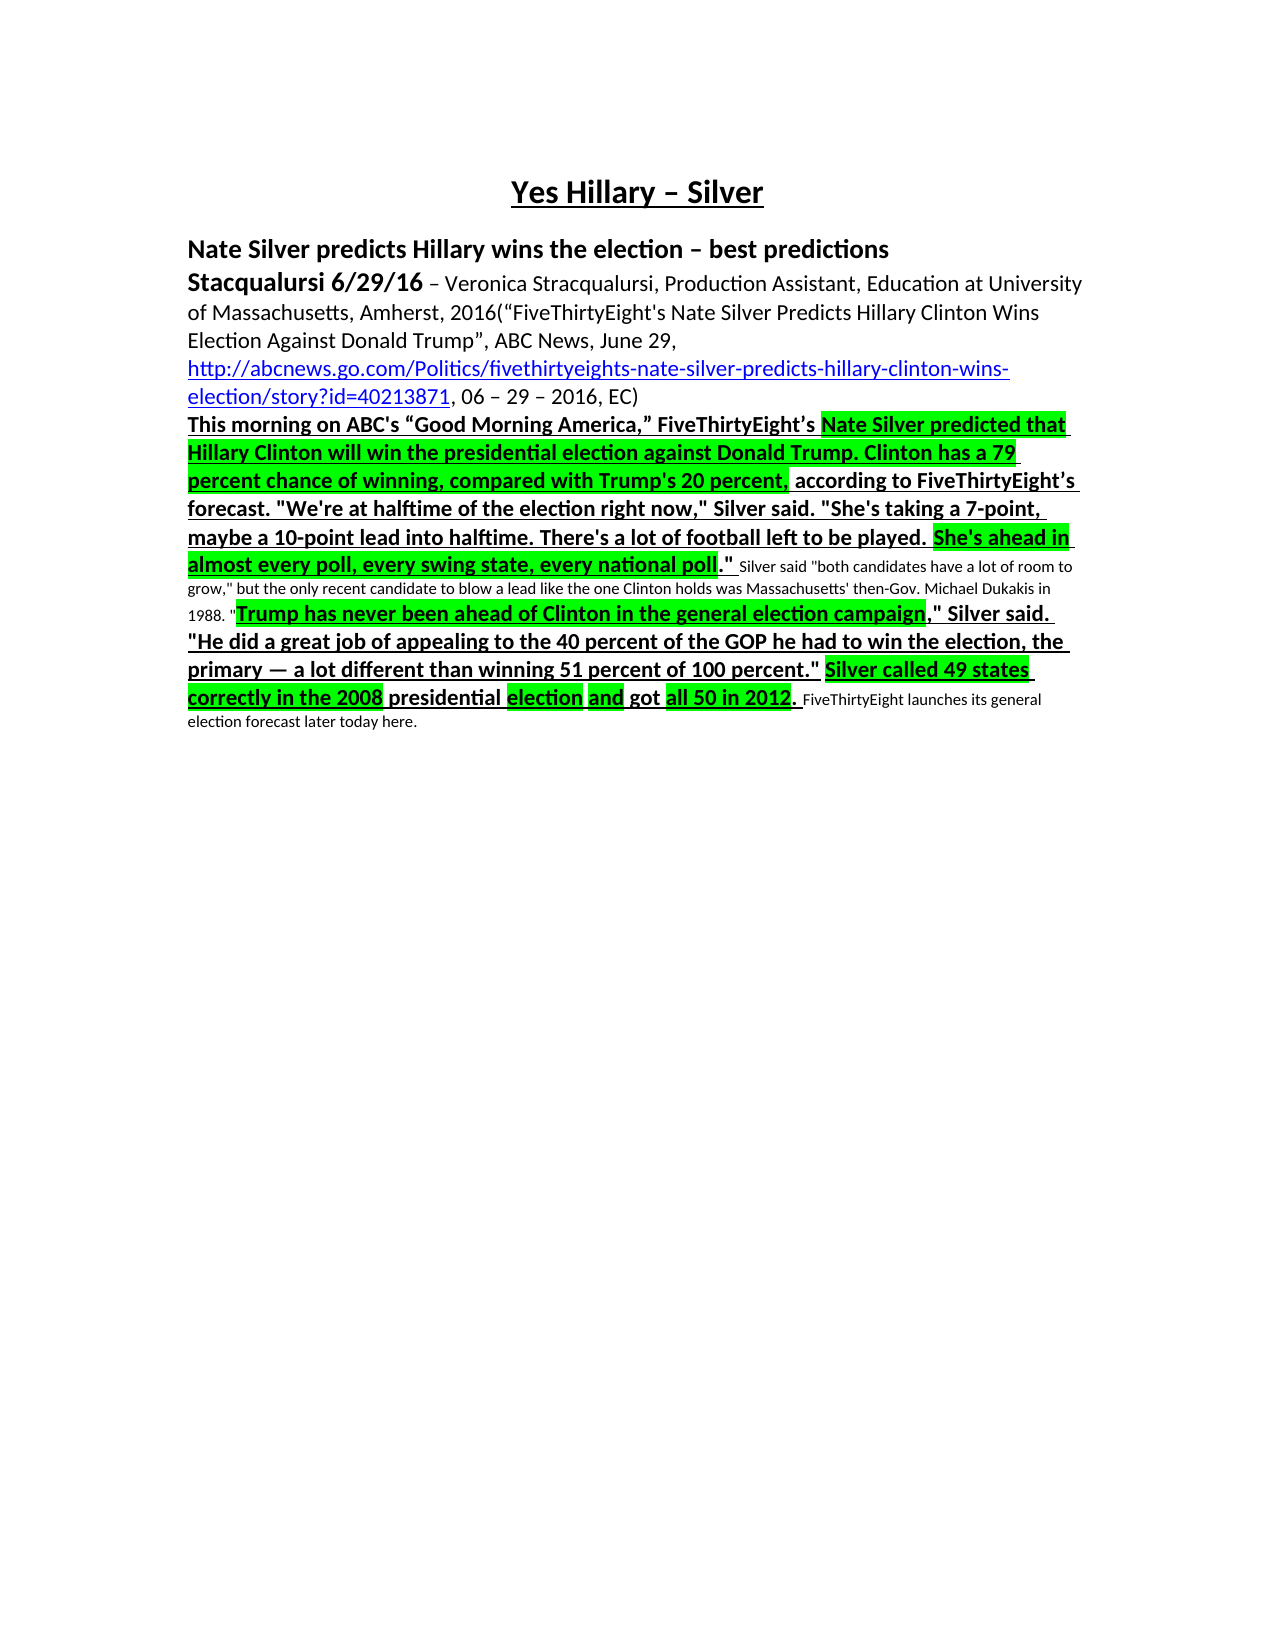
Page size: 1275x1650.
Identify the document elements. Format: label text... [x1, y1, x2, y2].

subtitle Yes Hillary – Silver [187, 171, 1087, 212]
text Stacqualursi 6/29/16 – Veronica Stracqualursi, Production Assistant, Education at University of Massachusetts, Amherst, 2016(“FiveThirtyEight's Nate Silver Predicts Hillary Clinton Wins Election Against Donald Trump”, ABC News, June 29, http://abcnews.go.com/Politics/fivethirtyeights-nate-silver-predicts-hillary-clinton-wins-election/story?id=40213871, 06 – 29 – 2016, EC) [187, 265, 1087, 411]
subtitle Nate Silver predicts Hillary wins the election – best predictions [187, 232, 1087, 265]
text This morning on ABC's “Good Morning America,” FiveThirtyEight’s Nate Silver predicted that Hillary Clinton will win the presidential election against Donald Trump. Clinton has a 79 percent chance of winning, compared with Trump's 20 percent, according to FiveThirtyEight’s forecast. "We're at halftime of the election right now," Silver said. "She's taking a 7-point, maybe a 10-point lead into halftime. There's a lot of football left to be played. She's ahead in almost every poll, every swing state, every national poll." Silver said "both candidates have a lot of room to grow," but the only recent candidate to blow a lead like the one Clinton holds was Massachusetts' then-Gov. Michael Dukakis in 1988. "Trump has never been ahead of Clinton in the general election campaign," Silver said. "He did a great job of appealing to the 40 percent of the GOP he had to win the election, the primary — a lot different than winning 51 percent of 100 percent." Silver called 49 states correctly in the 2008 presidential election and got all 50 in 2012. FiveThirtyEight launches its general election forecast later today here. [187, 411, 1087, 731]
